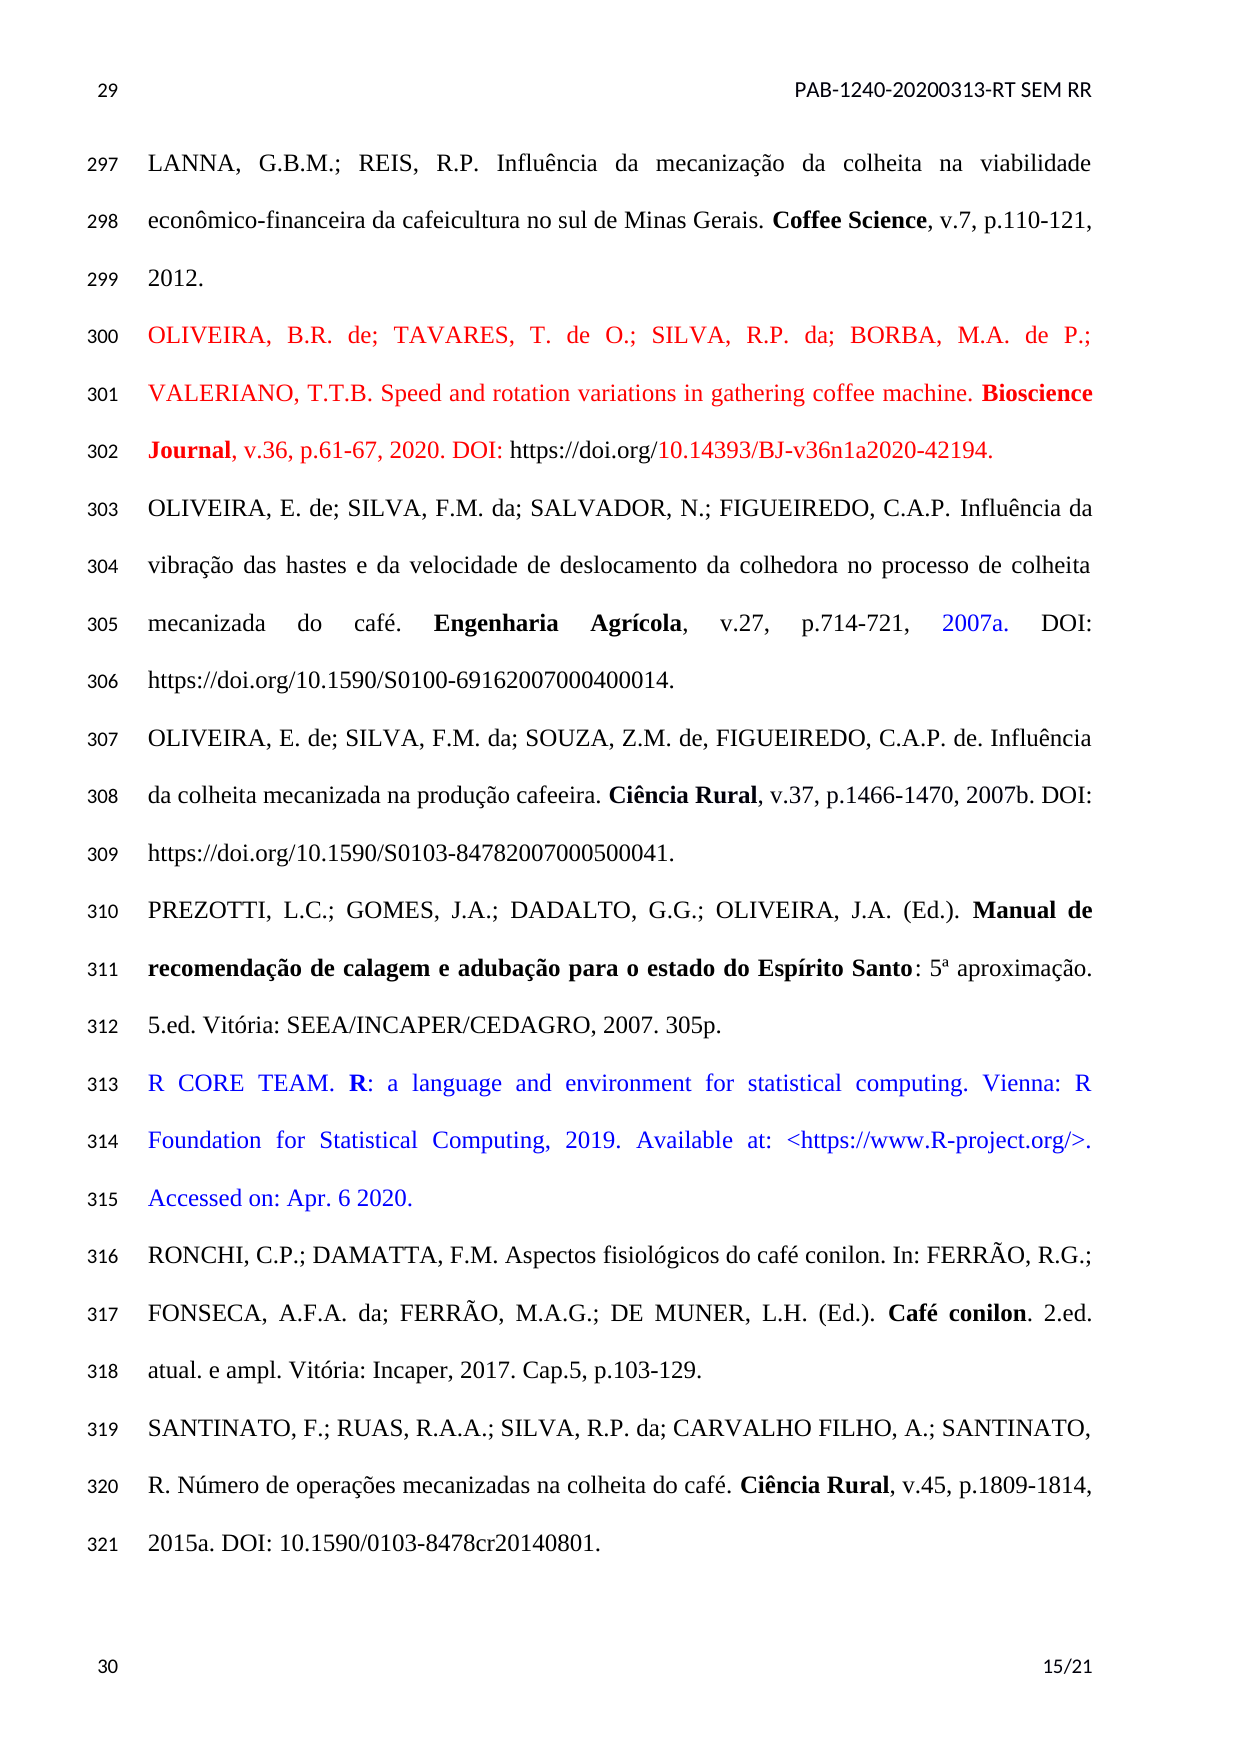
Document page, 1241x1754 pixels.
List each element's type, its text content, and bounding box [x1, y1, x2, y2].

text OLIVEIRA, B.R. de; TAVARES, T. de O.; SILVA, R.P. da; BORBA, M.A. de P.; VALERIANO, T.T.B. Speed and rotation variations in gathering coffee machine. Bioscience Journal, v.36, p.61-67, 2020. DOI: https://doi.org/10.14393/BJ-v36n1a2020-42194. [148, 320, 1092, 464]
text RONCHI, C.P.; DAMATTA, F.M. Aspectos fisiológicos do café conilon. In: FERRÃO, R.G.; FONSECA, A.F.A. da; FERRÃO, M.A.G.; DE MUNER, L.H. (Ed.). Café conilon. 2.ed. atual. e ampl. Vitória: Incaper, 2017. Cap.5, p.103-129. [148, 1240, 1092, 1384]
text SANTINATO, F.; RUAS, R.A.A.; SILVA, R.P. da; CARVALHO FILHO, A.; SANTINATO, R. Número de operações mecanizadas na colheita do café. Ciência Rural, v.45, p.1809-1814, 2015a. DOI: 10.1590/0103-8478cr20140801. [148, 1413, 1092, 1556]
text LANNA, G.B.M.; REIS, R.P. Influência da mecanização da colheita na viabilidade econômico-financeira da cafeicultura no sul de Minas Gerais. Coffee Science, v.7, p.110-121, 2012. [148, 148, 1092, 291]
text PREZOTTI, L.C.; GOMES, J.A.; DADALTO, G.G.; OLIVEIRA, J.A. (Ed.). Manual de recomendação de calagem e adubação para o estado do Espírito Santo: 5ª aproximação. 5.ed. Vitória: SEEA/INCAPER/CEDAGRO, 2007. 305p. [148, 895, 1092, 1039]
text OLIVEIRA, E. de; SILVA, F.M. da; SALVADOR, N.; FIGUEIREDO, C.A.P. Influência da vibração das hastes e da velocidade de deslocamento da colhedora no processo de colheita mecanizada do café. Engenharia Agrícola, v.27, p.714-721, 2007a. DOI: https://doi.org/10.1590/S0100-69162007000400014. [148, 493, 1092, 694]
text OLIVEIRA, E. de; SILVA, F.M. da; SOUZA, Z.M. de, FIGUEIREDO, C.A.P. de. Influência da colheita mecanizada na produção cafeeira. Ciência Rural, v.37, p.1466-1470, 2007b. DOI: https://doi.org/10.1590/S0103-84782007000500041. [148, 723, 1092, 866]
text R CORE TEAM. R: a language and environment for statistical computing. Vienna: R Foundation for Statistical Computing, 2019. Available at: <https://www.R-project.org/>. Accessed on: Apr. 6 2020. [148, 1068, 1092, 1211]
